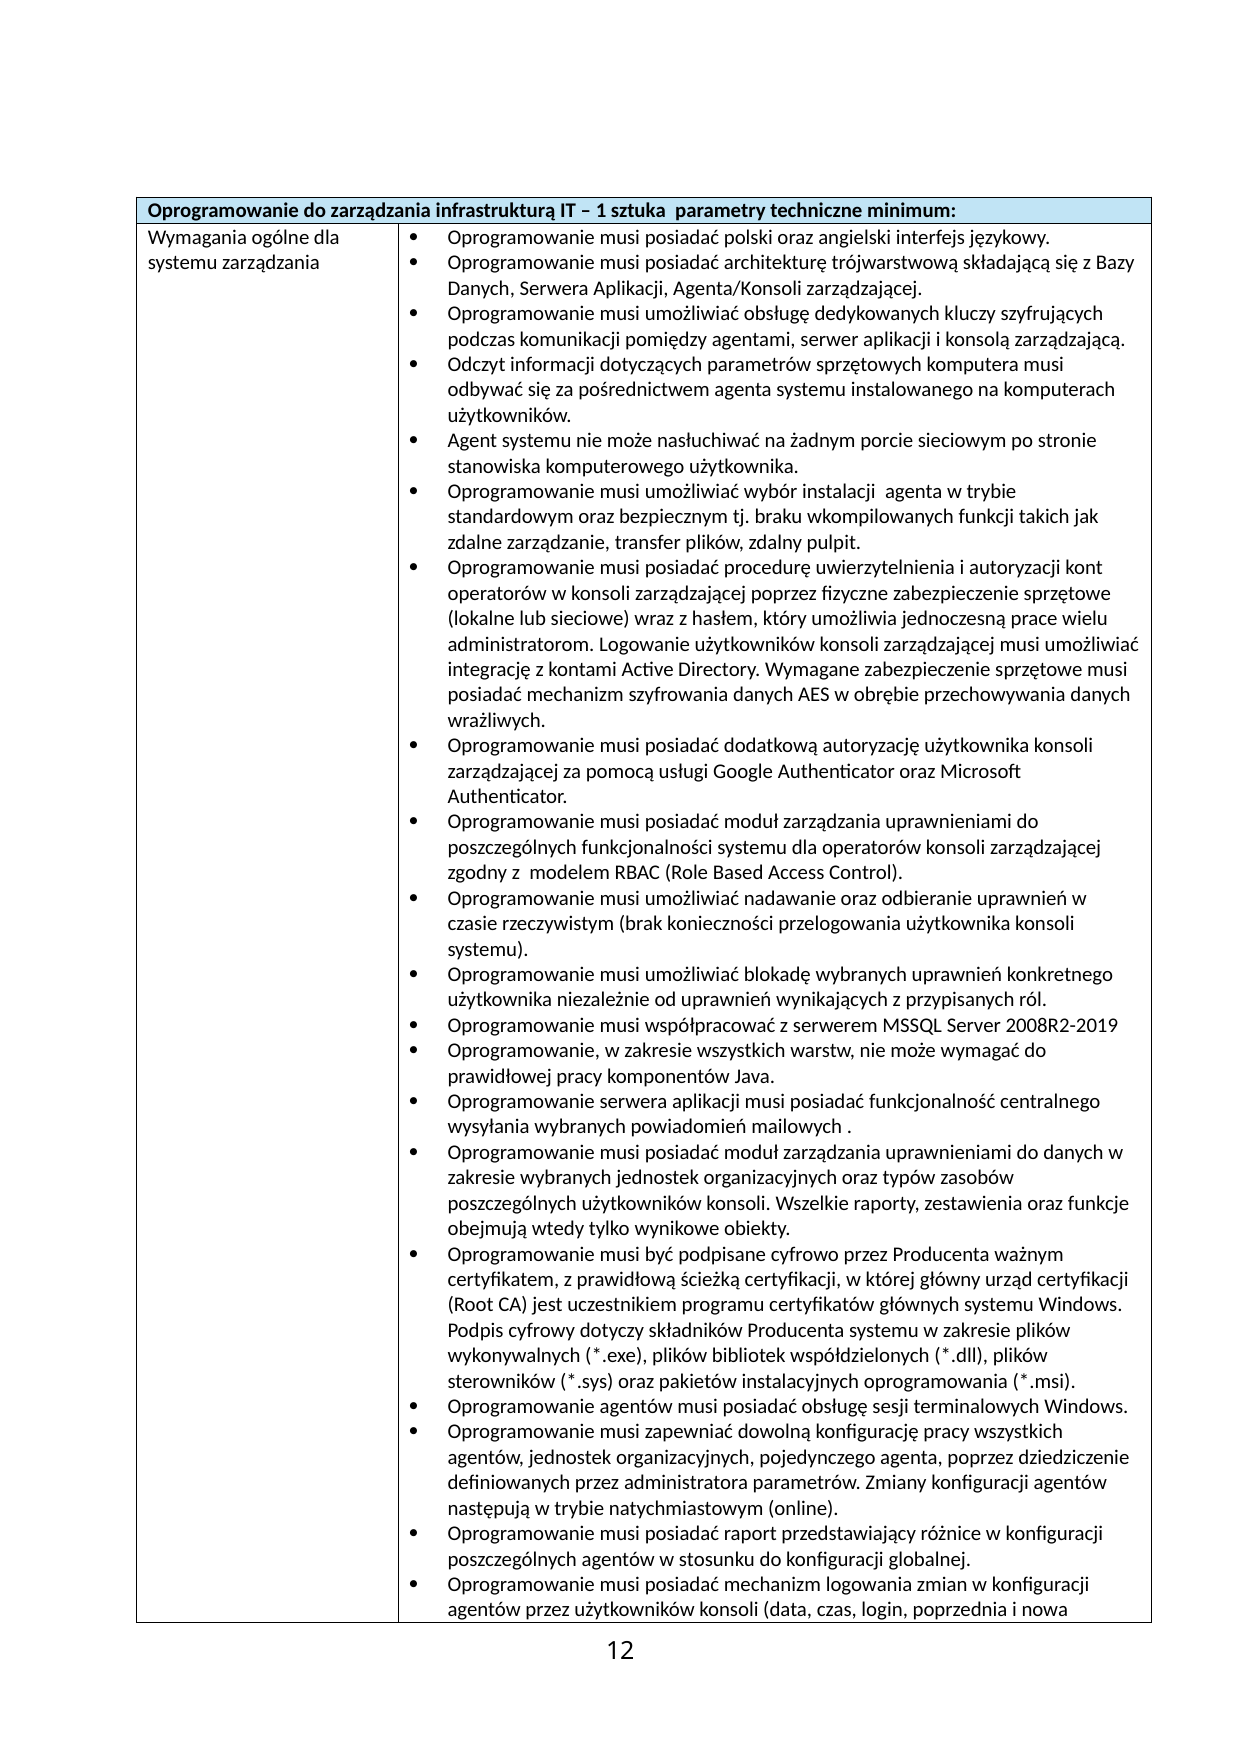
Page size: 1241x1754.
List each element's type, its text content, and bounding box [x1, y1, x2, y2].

table_header Oprogramowanie do zarządzania infrastrukturą IT – 1 sztuka parametry techniczne minimum: [137, 198, 1151, 223]
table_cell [399, 224, 1151, 1622]
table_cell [137, 224, 398, 1622]
